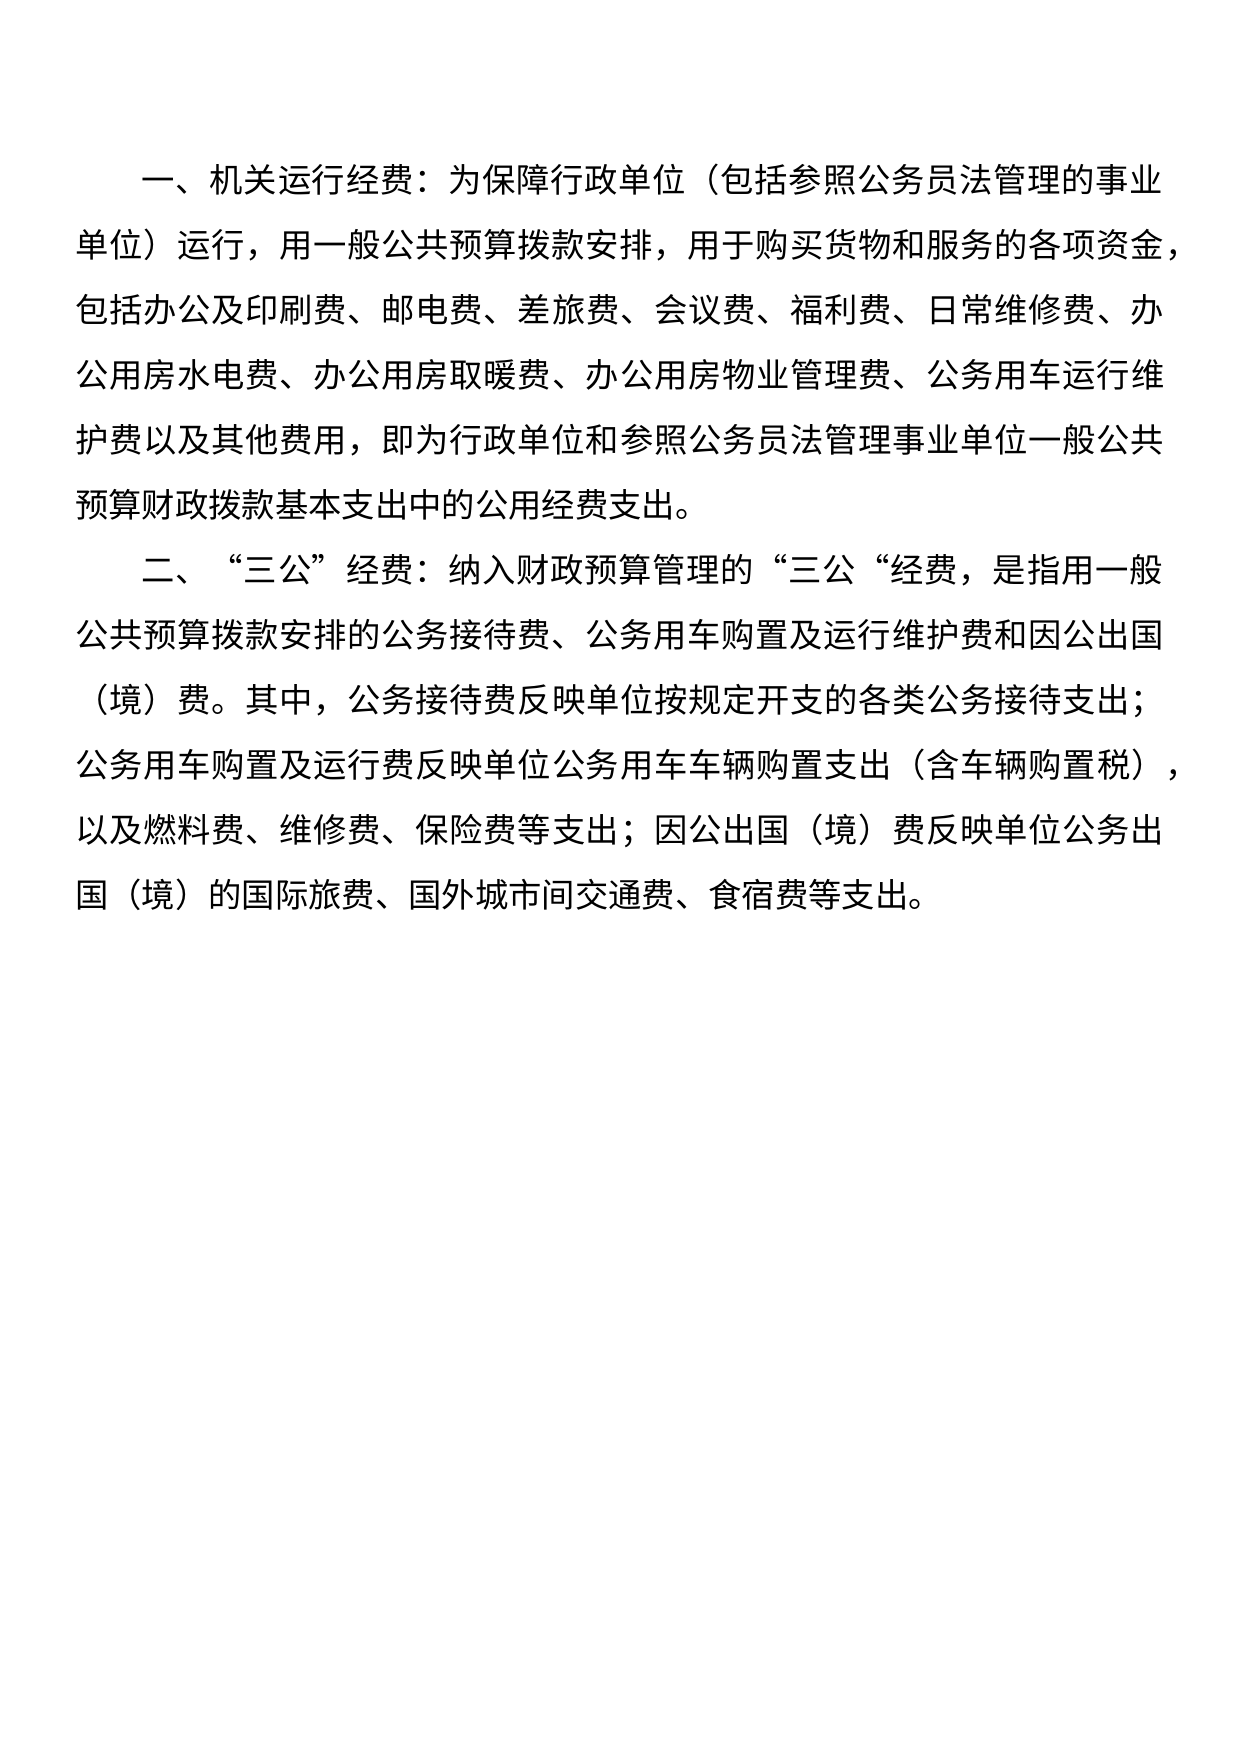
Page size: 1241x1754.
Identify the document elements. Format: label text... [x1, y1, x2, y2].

text 二、“三公”经费：纳入财政预算管理的“三公“经费，是指用一般公共预算拨款安排的公务接待费、公务用车购置及运行维护费和因公出国（境）费。其中，公务接待费反映单位按规定开支的各类公务接待支出；公务用车购置及运行费反映单位公务用车车辆购置支出（含车辆购置税），以及燃料费、维修费、保险费等支出；因公出国（境）费反映单位公务出国（境）的国际旅费、国外城市间交通费、食宿费等支出。 [75, 536, 1165, 926]
text 一、机关运行经费：为保障行政单位（包括参照公务员法管理的事业单位）运行，用一般公共预算拨款安排，用于购买货物和服务的各项资金，包括办公及印刷费、邮电费、差旅费、会议费、福利费、日常维修费、办公用房水电费、办公用房取暖费、办公用房物业管理费、公务用车运行维护费以及其他费用，即为行政单位和参照公务员法管理事业单位一般公共预算财政拨款基本支出中的公用经费支出。 [75, 146, 1165, 536]
